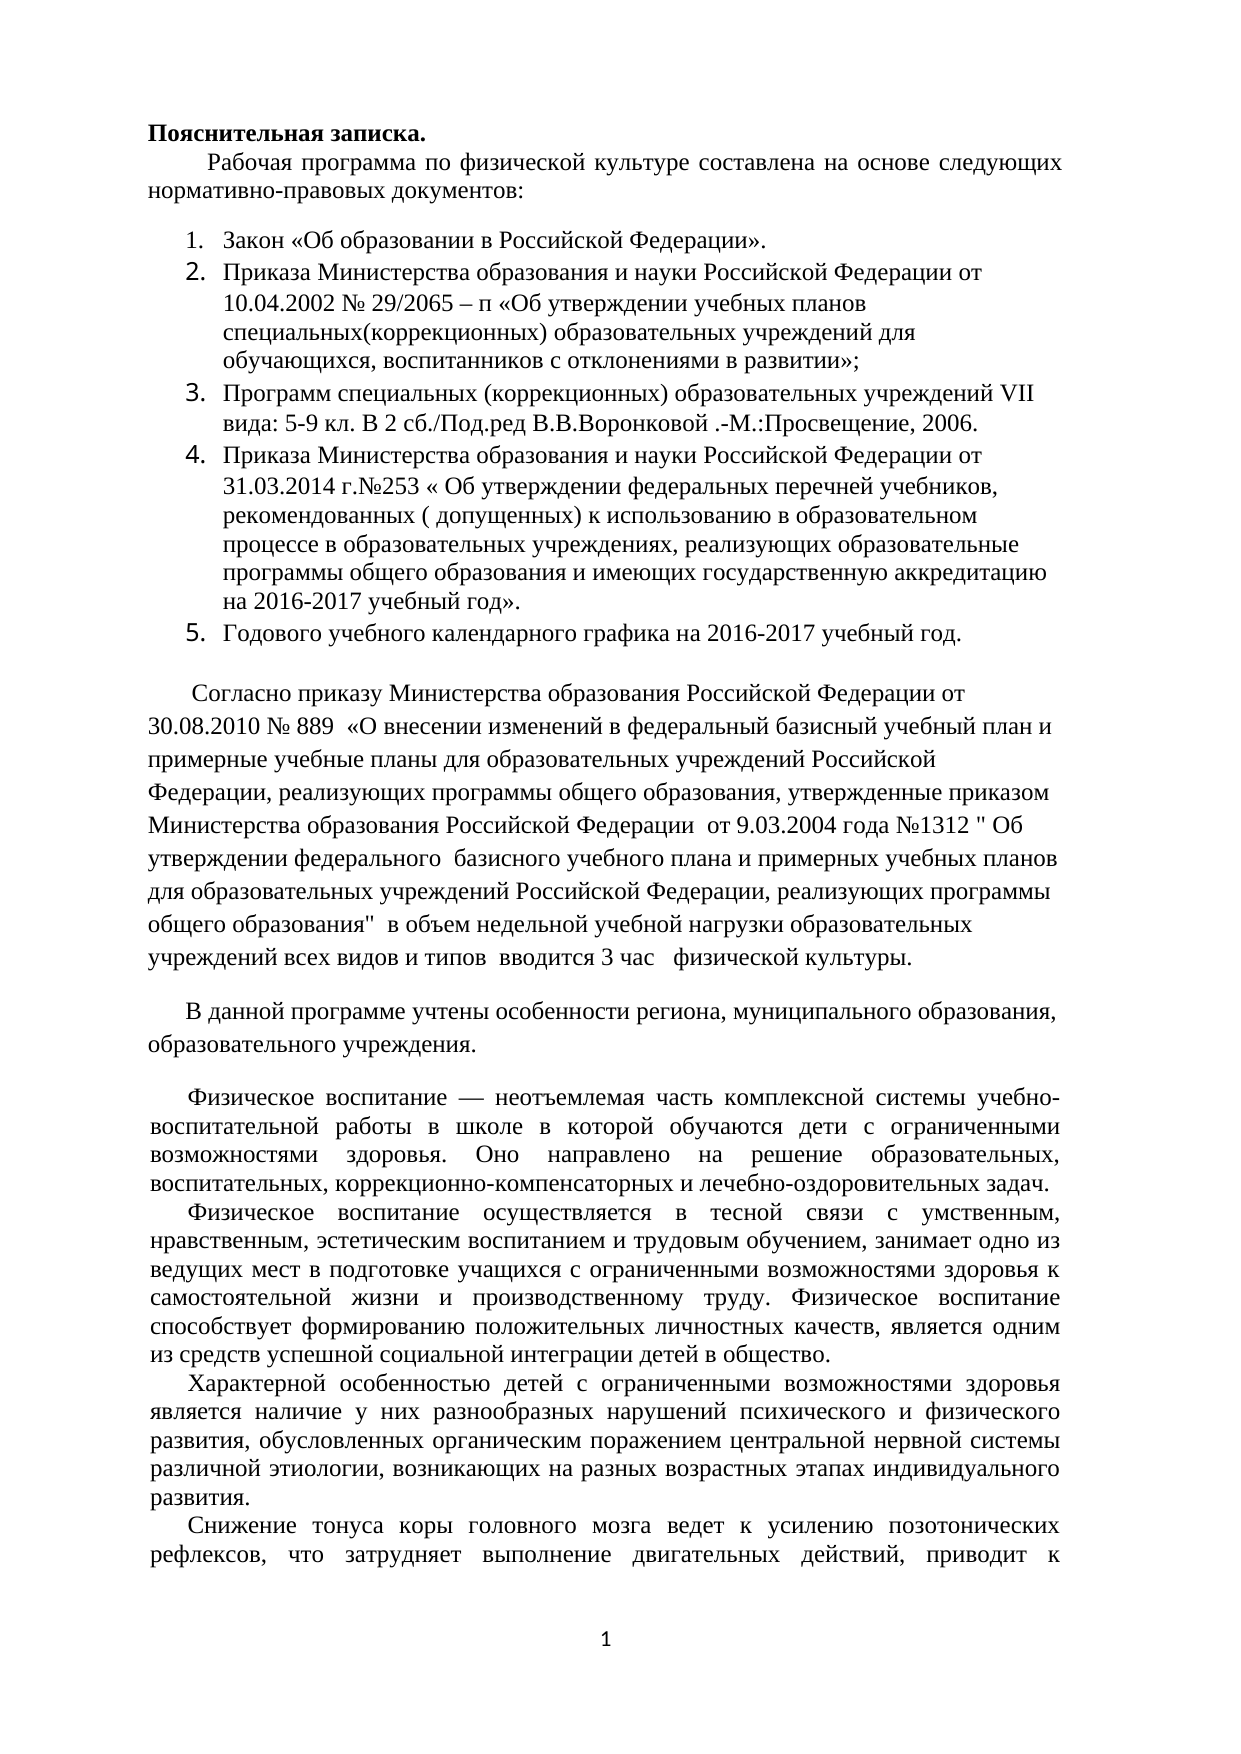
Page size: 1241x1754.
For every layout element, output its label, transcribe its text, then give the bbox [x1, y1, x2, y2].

text Физическое воспитание — неотъемлемая часть комплексной системы учебно-воспитательной работы в школе в которой обучаются дети с ограниченными возможностями здоровья. Оно направлено на решение образовательных, воспитательных, коррекционно-компенсаторных и лечебно-оздоровительных задач. [150, 1083, 1061, 1197]
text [150, 1511, 1061, 1568]
list Приказа Министерства образования и науки Российской Федерации от 10.04.2002 № 29/2065 – п «Об утверждении учебных планов специальных(коррекционных) образовательных учреждений для обучающихся, воспитанников с отклонениями в развитии»; [185, 254, 1063, 374]
text Пояснительная записка. [148, 118, 1063, 147]
list Приказа Министерства образования и науки Российской Федерации от 31.03.2014 г.№253 « Об утверждении федеральных перечней учебников, рекомендованных ( допущенных) к использованию в образовательном процессе в образовательных учреждениях, реализующих образовательные программы общего образования и имеющих государственную аккредитацию на 2016-2017 учебный год». [185, 437, 1063, 615]
text В данной программе учтены особенности региона, муниципального образования, образовательного учреждения. [148, 996, 1063, 1058]
text Рабочая программа по физической культуре составлена на основе следующих нормативно-правовых документов: [148, 147, 1063, 204]
text Характерной особенностью детей с ограниченными возможностями здоровья является наличие у них разнообразных нарушений психического и физического развития, обусловленных органическим поражением центральной нервной системы различной этиологии, возникающих на разных возрастных этапах индивидуального развития. [150, 1368, 1061, 1511]
text Физическое воспитание осуществляется в тесной связи с умственным, нравственным, эстетическим воспитанием и трудовым обучением, занимает одно из ведущих мест в подготовке учащихся с ограниченными возможностями здоровья к самостоятельной жизни и производственному труду. Физическое воспитание способствует формированию положительных личностных качеств, является одним из средств успешной социальной интеграции детей в общество. [150, 1197, 1061, 1368]
list Годового учебного календарного графика на 2016-2017 учебный год. [185, 615, 1063, 649]
list Программ специальных (коррекционных) образовательных учреждений VII вида: 5-9 кл. В 2 сб./Под.ред В.В.Воронковой .-М.:Просвещение, 2006. [185, 374, 1063, 437]
text Согласно приказу Министерства образования Российской Федерации от 30.08.2010 № 889 «О внесении изменений в федеральный базисный учебный план и примерные учебные планы для образовательных учреждений Российской Федерации, реализующих программы общего образования, утвержденные приказом Министерства образования Российской Федерации от 9.03.2004 года №1312 " Об утверждении федерального базисного учебного плана и примерных учебных планов для образовательных учреждений Российской Федерации, реализующих программы общего образования" в объем недельной учебной нагрузки образовательных учреждений всех видов и типов вводится 3 час физической культуры. [148, 678, 1063, 971]
list Закон «Об образовании в Российской Федерации». [185, 225, 1063, 254]
